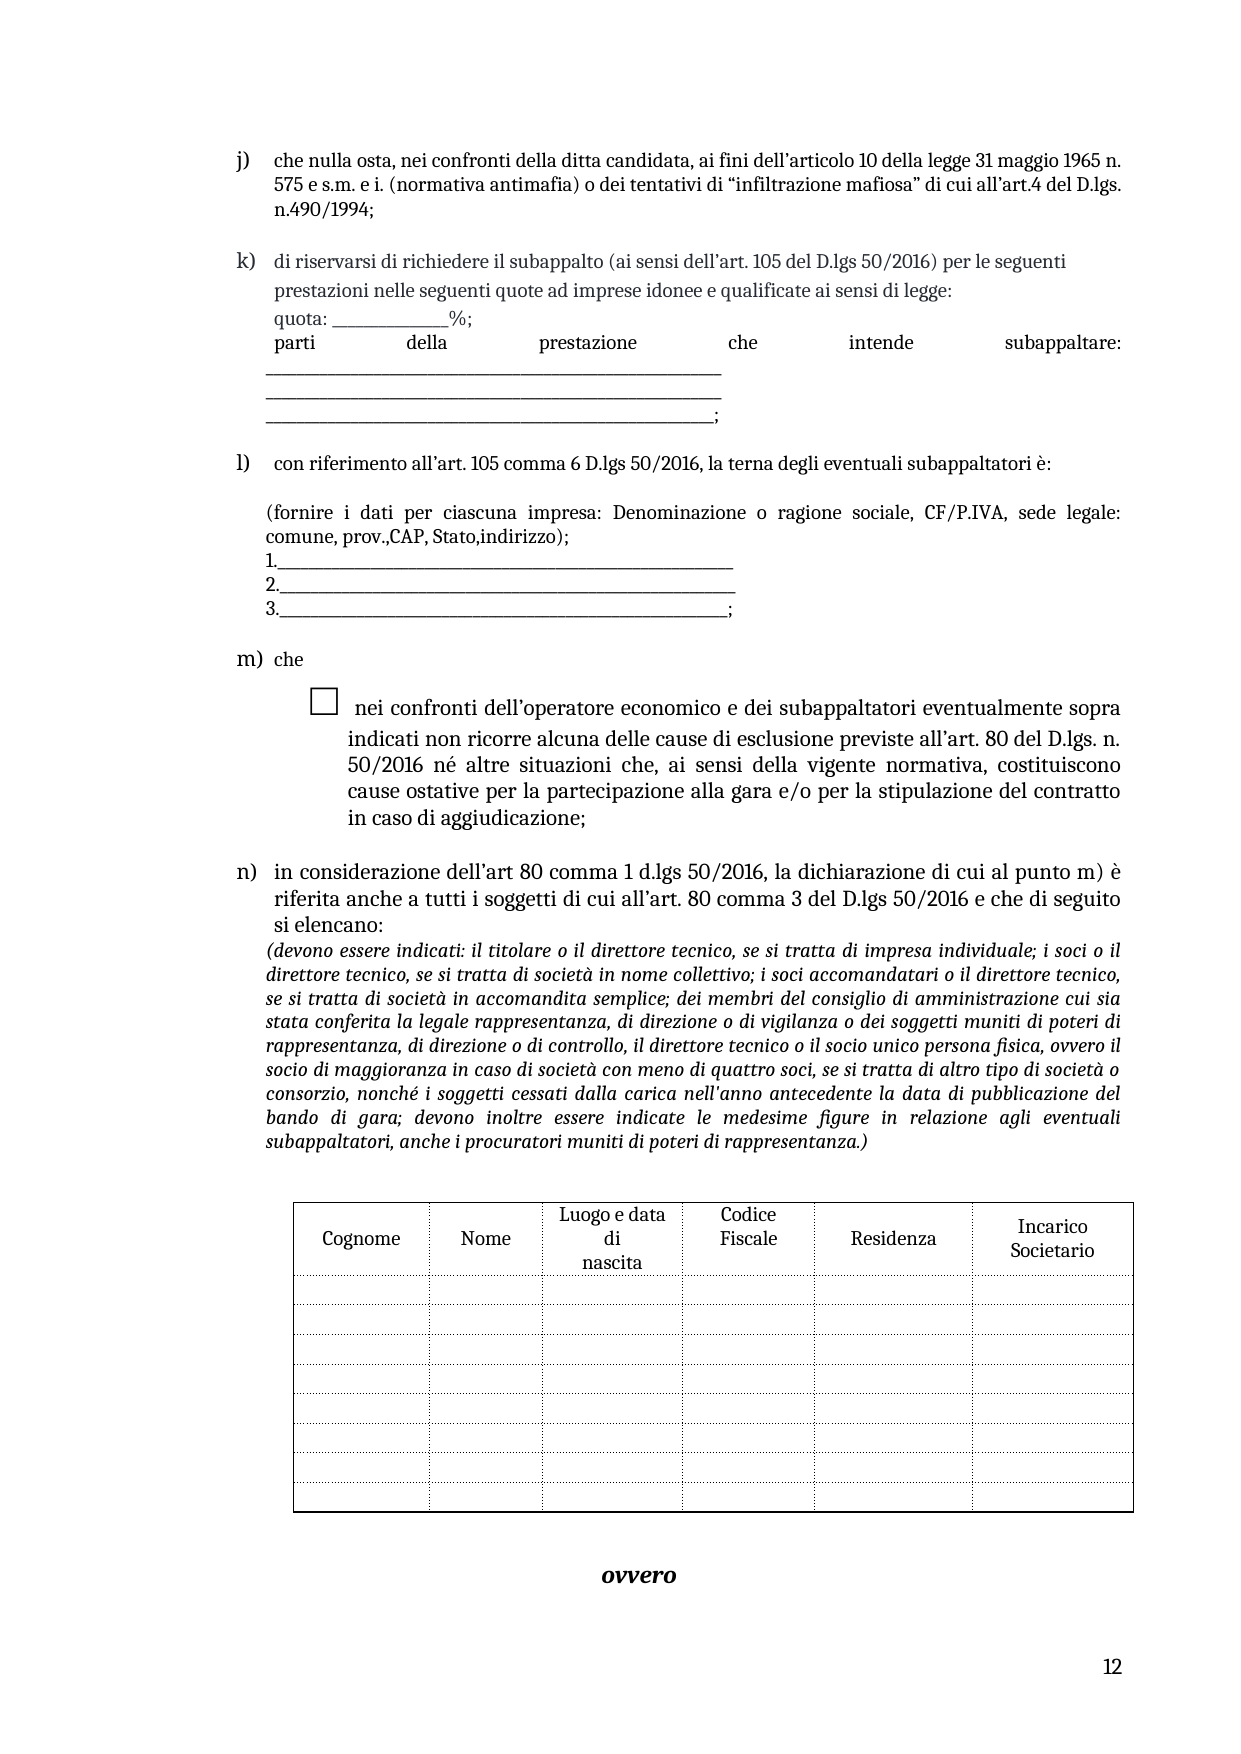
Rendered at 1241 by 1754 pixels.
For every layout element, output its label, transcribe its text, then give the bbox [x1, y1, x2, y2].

list che [236, 644, 1122, 673]
table_cell [294, 1393, 429, 1423]
table_cell [429, 1334, 542, 1363]
table_cell [682, 1304, 815, 1334]
table_cell [972, 1423, 1133, 1452]
table_cell [294, 1452, 429, 1482]
table_cell [429, 1423, 542, 1452]
table_cell [542, 1393, 682, 1423]
table_header Codice Fiscale [682, 1203, 815, 1275]
table_cell [972, 1452, 1133, 1482]
table_header Luogo e data di nascita [542, 1203, 682, 1275]
list di riservarsi di richiedere il subappalto (ai sensi dell’art. 105 del D.lgs 50/2016) per le seguenti prestazioni nelle seguenti quote ad imprese idonee e qualificate ai sensi di legge: [236, 246, 1122, 303]
table_cell [815, 1452, 972, 1482]
text 3.__________________________________________________________; [266, 596, 1122, 620]
table_cell [815, 1334, 972, 1363]
table_cell [542, 1334, 682, 1363]
table_cell [682, 1452, 815, 1482]
table_cell [294, 1364, 429, 1393]
table_cell [294, 1275, 429, 1304]
table_cell [542, 1275, 682, 1304]
table_cell [542, 1452, 682, 1482]
table_cell [542, 1304, 682, 1334]
table_cell [815, 1423, 972, 1452]
text parti della prestazione che intende subappaltare: ___________________________________________________________ ___________________________________________________________ [266, 331, 1122, 403]
table_cell [542, 1423, 682, 1452]
table_cell [429, 1275, 542, 1304]
list che nulla osta, nei confronti della ditta candidata, ai fini dell’articolo 10 della legge 31 maggio 1965 n. 575 e s.m. e i. (normativa antimafia) o dei tentativi di “infiltrazione mafiosa” di cui all’art.4 del D.lgs. n.490/1994; [236, 148, 1122, 221]
table_cell [972, 1304, 1133, 1334]
list ovvero [118, 1561, 1122, 1590]
list con riferimento all’art. 105 comma 6 D.lgs 50/2016, la terna degli eventuali subappaltatori è: [236, 451, 1122, 475]
text __________________________________________________________; [193, 403, 1122, 427]
table_cell [542, 1482, 682, 1511]
text quota: _______________%; [274, 303, 1122, 331]
table_cell [542, 1364, 682, 1393]
text (devono essere indicati: il titolare o il direttore tecnico, se si tratta di impresa individuale; i soci o il direttore tecnico, se si tratta di società in nome collettivo; i soci accomandatari o il direttore tecnico, se si tratta di società in accomandita semplice; dei membri del consiglio di amministrazione cui sia stata conferita la legale rappresentanza, di direzione o di vigilanza o dei soggetti muniti di poteri di rappresentanza, di direzione o di controllo, il direttore tecnico o il socio unico persona fisica, ovvero il socio di maggioranza in caso di società con meno di quattro soci, se si tratta di altro tipo di società o consorzio, nonché i soggetti cessati dalla carica nell'anno antecedente la data di pubblicazione del bando di gara; devono inoltre essere indicate le medesime figure in relazione agli eventuali subappaltatori, anche i procuratori muniti di poteri di rappresentanza.) [266, 938, 1122, 1154]
table_cell [682, 1482, 815, 1511]
table_cell [429, 1364, 542, 1393]
text (fornire i dati per ciascuna impresa: Denominazione o ragione sociale, CF/P.IVA, sede legale: comune, prov.,CAP, Stato,indirizzo); [266, 500, 1122, 548]
table_header Cognome [294, 1203, 429, 1275]
table_cell [972, 1364, 1133, 1393]
table_cell [682, 1393, 815, 1423]
table_cell [682, 1423, 815, 1452]
table_cell [815, 1482, 972, 1511]
table_cell [429, 1304, 542, 1334]
table_cell [294, 1423, 429, 1452]
table_cell [429, 1452, 542, 1482]
text 1.___________________________________________________________ 2.___________________________________________________________ [266, 548, 1122, 596]
table_header Incarico Societario [972, 1203, 1133, 1275]
table_cell [972, 1275, 1133, 1304]
table_cell [294, 1482, 429, 1511]
table_cell [972, 1482, 1133, 1511]
table_cell [682, 1364, 815, 1393]
table_header Nome [429, 1203, 542, 1275]
table_cell [294, 1334, 429, 1363]
table_cell [972, 1393, 1133, 1423]
table_header Residenza [815, 1203, 972, 1275]
table_cell [815, 1364, 972, 1393]
table_cell [294, 1304, 429, 1334]
table_cell [682, 1334, 815, 1363]
table_cell [429, 1393, 542, 1423]
table_cell [429, 1482, 542, 1511]
list in considerazione dell’art 80 comma 1 d.lgs 50/2016, la dichiarazione di cui al punto m) è riferita anche a tutti i soggetti di cui all’art. 80 comma 3 del D.lgs 50/2016 e che di seguito si elencano: [236, 857, 1122, 938]
table_cell [972, 1334, 1133, 1363]
table_cell [815, 1393, 972, 1423]
table_cell [682, 1275, 815, 1304]
table_cell [815, 1275, 972, 1304]
list nei confronti dell’operatore economico e dei subappaltatori eventualmente sopra indicati non ricorre alcuna delle cause di esclusione previste all’art. 80 del D.lgs. n. 50/2016 né altre situazioni che, ai sensi della vigente normativa, costituiscono cause ostative per la partecipazione alla gara e/o per la stipulazione del contratto in caso di aggiudicazione; [310, 673, 1122, 831]
table_cell [815, 1304, 972, 1334]
